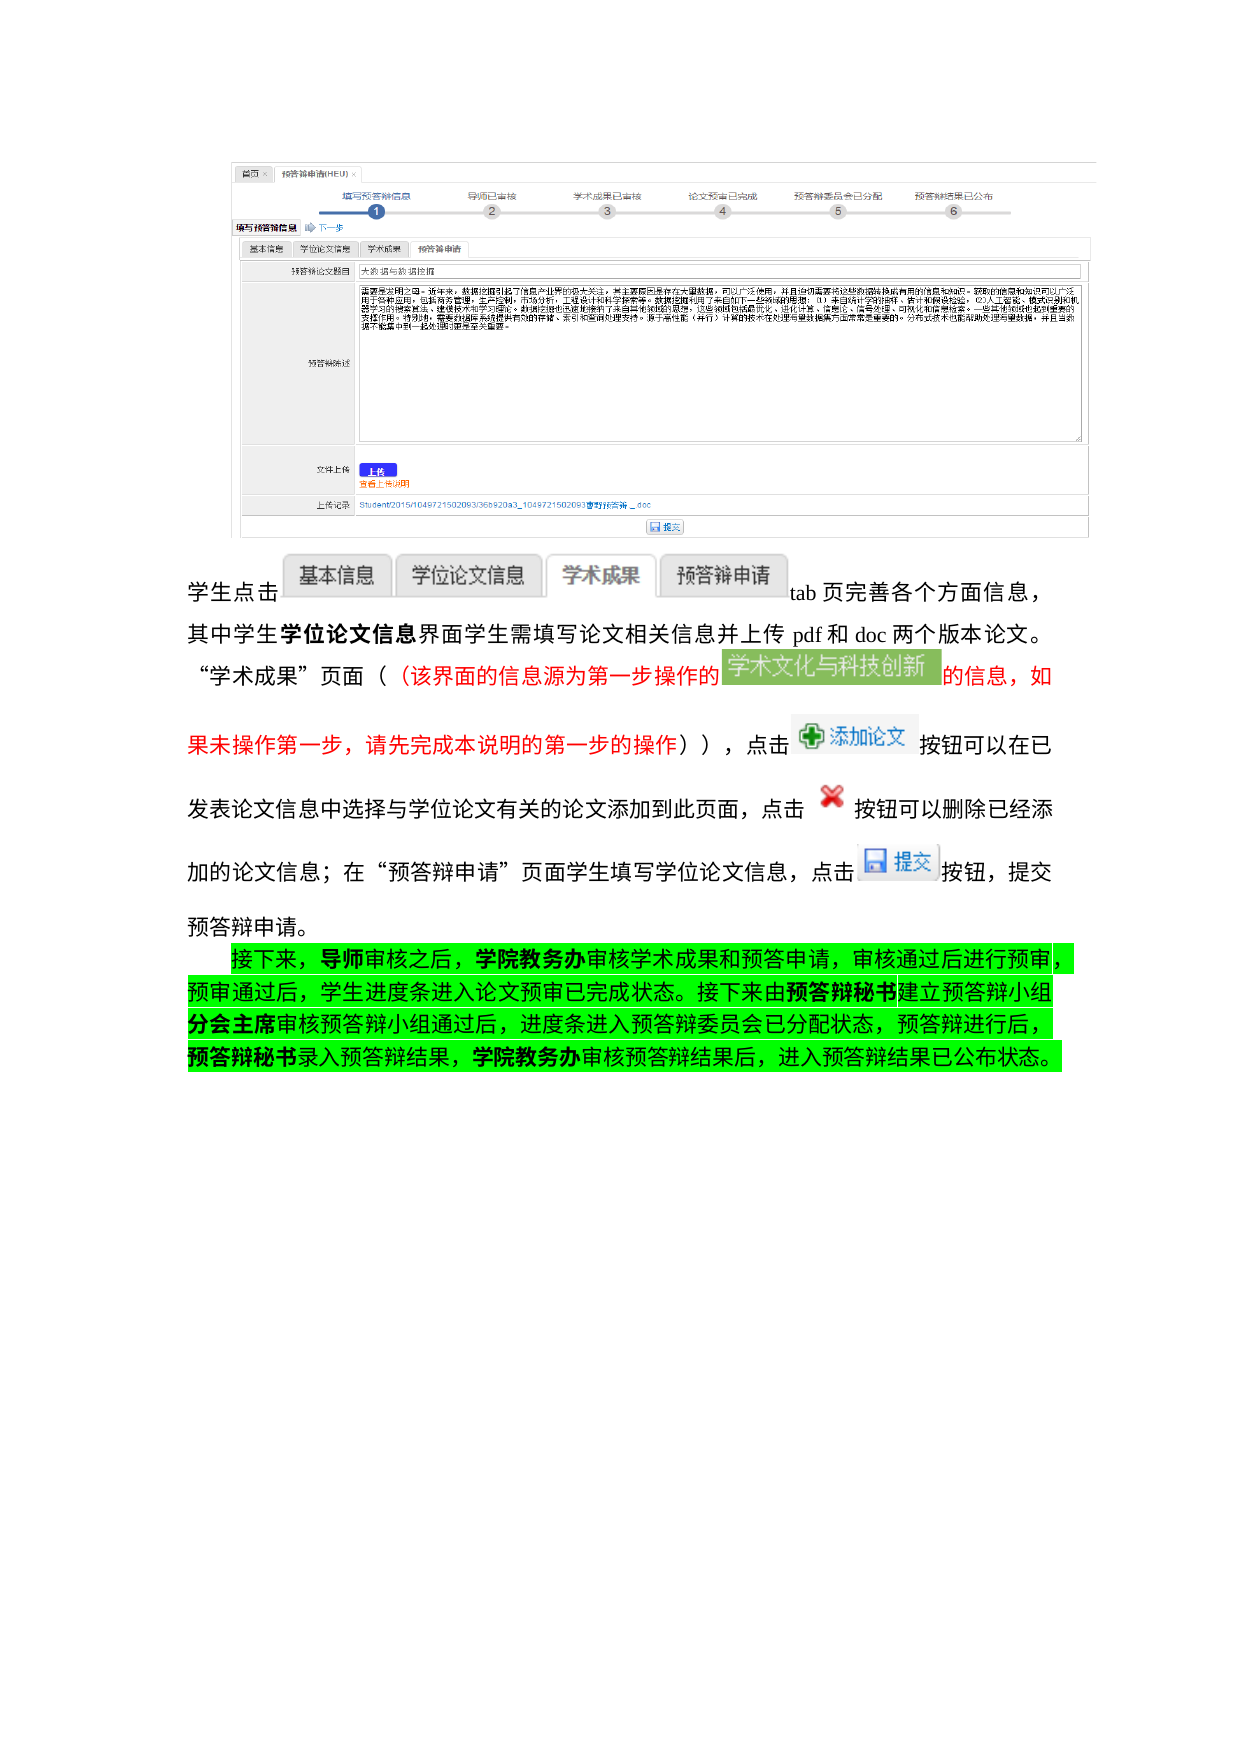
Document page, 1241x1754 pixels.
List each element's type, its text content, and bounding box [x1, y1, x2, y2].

picture [790, 714, 919, 754]
text 学生点击tab页完善各个方面信息，其中学生学位论文信息界面学生需填写论文相关信息并上传pdf和doc两个版本论文。 “学术成果”页面（（该界面的信息源为第一步操作的的信息，如果未操作第一步，请先完成本说明的第一步的操作）），点击按钮可以在已发表论文信息中选择与学位论文有关的论文添加到此页面，点击按钮可以删除已经添加的论文信息；在“预答辩申请”页面学生填写学位论文信息，点击按钮，提交预答辩申请。 [187, 552, 1053, 942]
text 接下来，导师审核之后，学院教务办审核学术成果和预答申请，审核通过后进行预审，预审通过后，学生进度条进入论文预审已完成状态。接下来由预答辩秘书建立预答辩小组，分会主席审核预答辩小组通过后，进度条进入预答辩委员会已分配状态，预答辩进行后，预答辩秘书录入预答辩结果，学院教务办审核预答辩结果后，进入预答辩结果已公布状态。 [187, 942, 1053, 1072]
picture [857, 844, 942, 881]
picture [280, 552, 790, 601]
picture [231, 162, 1097, 538]
picture [805, 779, 855, 817]
picture [721, 649, 942, 685]
